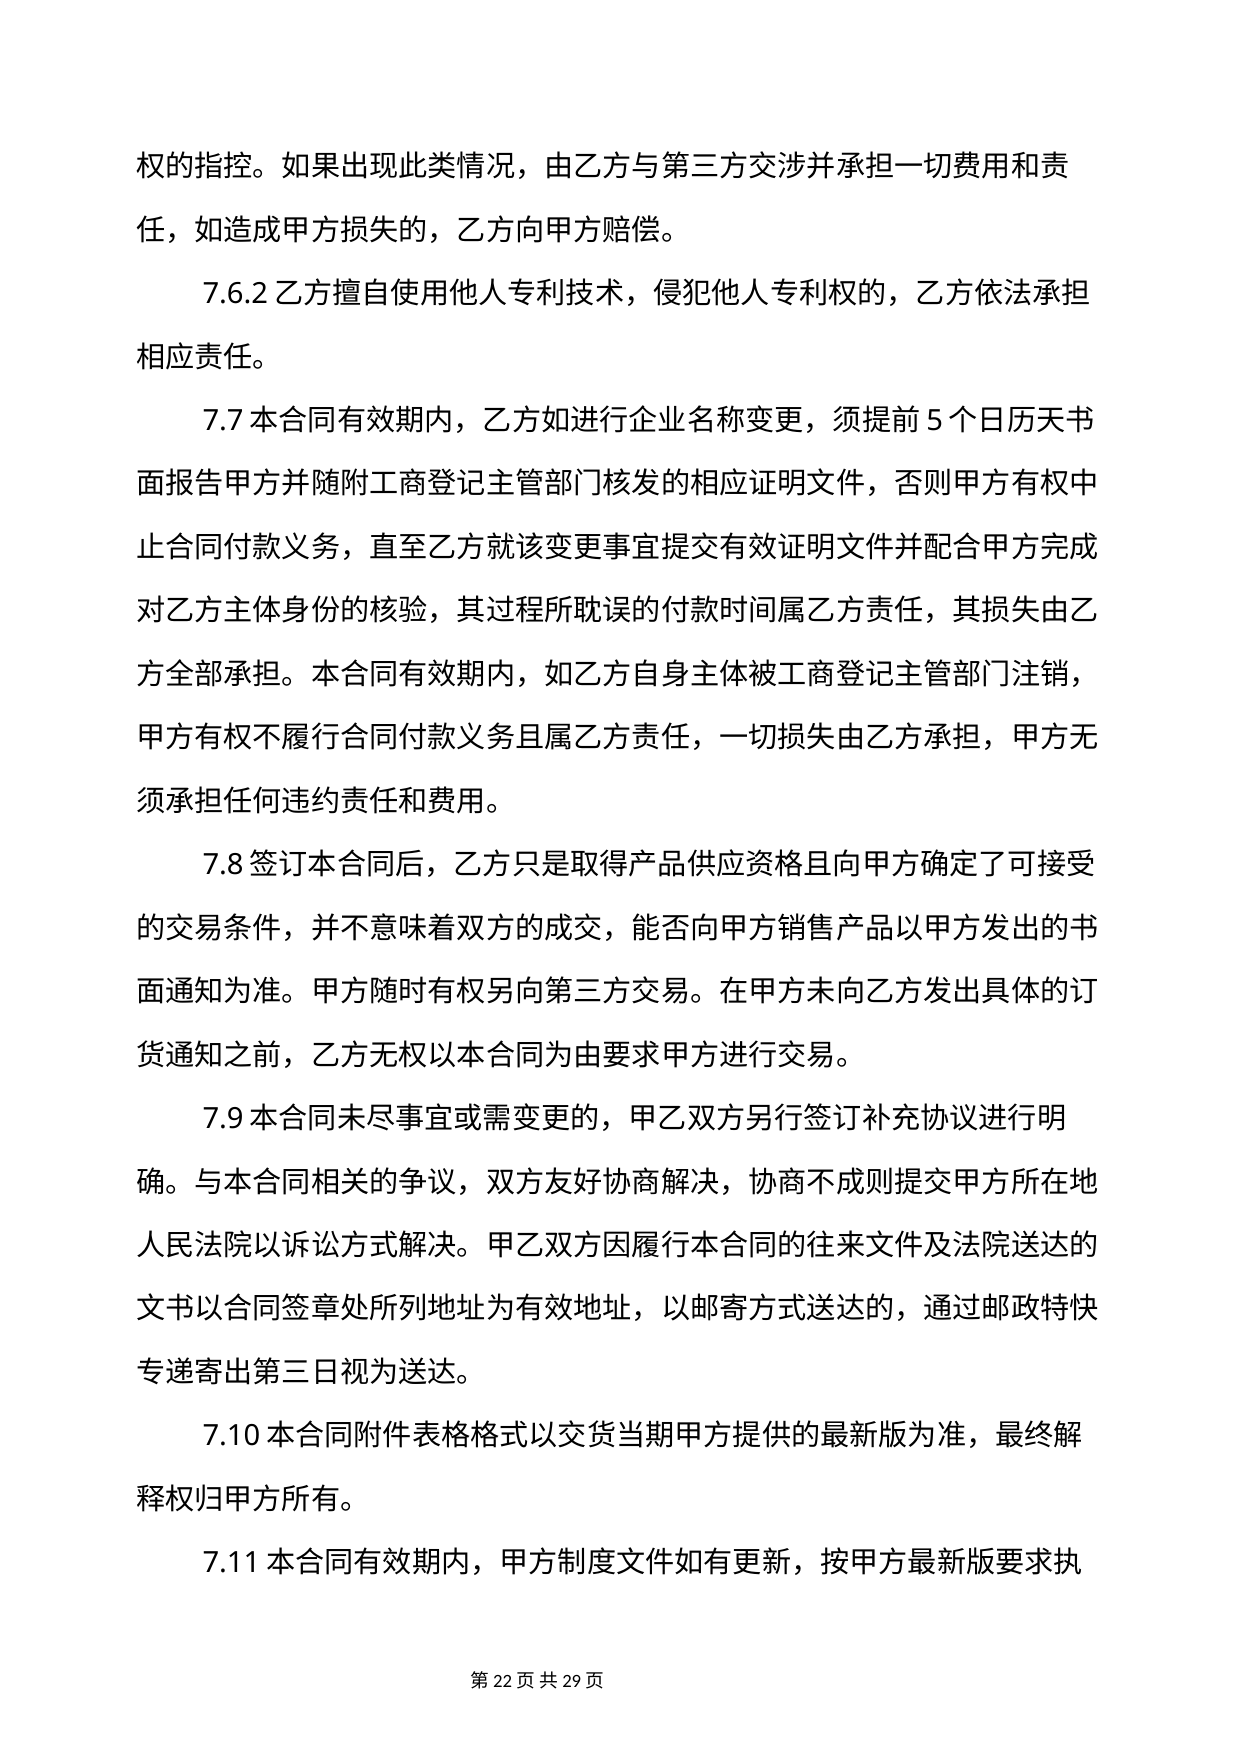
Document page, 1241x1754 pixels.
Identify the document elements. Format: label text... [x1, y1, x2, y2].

list 7.7本合同有效期内，乙方如进行企业名称变更，须提前5个日历天书面报告甲方并随附工商登记主管部门核发的相应证明文件，否则甲方有权中止合同付款义务，直至乙方就该变更事宜提交有效证明文件并配合甲方完成对乙方主体身份的核验，其过程所耽误的付款时间属乙方责任，其损失由乙方全部承担。本合同有效期内，如乙方自身主体被工商登记主管部门注销，甲方有权不履行合同付款义务且属乙方责任，一切损失由乙方承担，甲方无须承担任何违约责任和费用。 [136, 397, 1104, 819]
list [136, 143, 1104, 248]
list 7.9本合同未尽事宜或需变更的，甲乙双方另行签订补充协议进行明确。与本合同相关的争议，双方友好协商解决，协商不成则提交甲方所在地人民法院以诉讼方式解决。甲乙双方因履行本合同的往来文件及法院送达的文书以合同签章处所列地址为有效地址，以邮寄方式送达的，通过邮政特快专递寄出第三日视为送达。 [136, 1094, 1104, 1391]
list 7.8签订本合同后，乙方只是取得产品供应资格且向甲方确定了可接受的交易条件，并不意味着双方的成交，能否向甲方销售产品以甲方发出的书面通知为准。甲方随时有权另向第三方交易。在甲方未向乙方发出具体的订货通知之前，乙方无权以本合同为由要求甲方进行交易。 [136, 841, 1104, 1073]
list 7.10本合同附件表格格式以交货当期甲方提供的最新版为准，最终解释权归甲方所有。 [136, 1412, 1104, 1518]
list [136, 1539, 1104, 1581]
list 7.6.2乙方擅自使用他人专利技术，侵犯他人专利权的，乙方依法承担相应责任。 [136, 269, 1104, 375]
